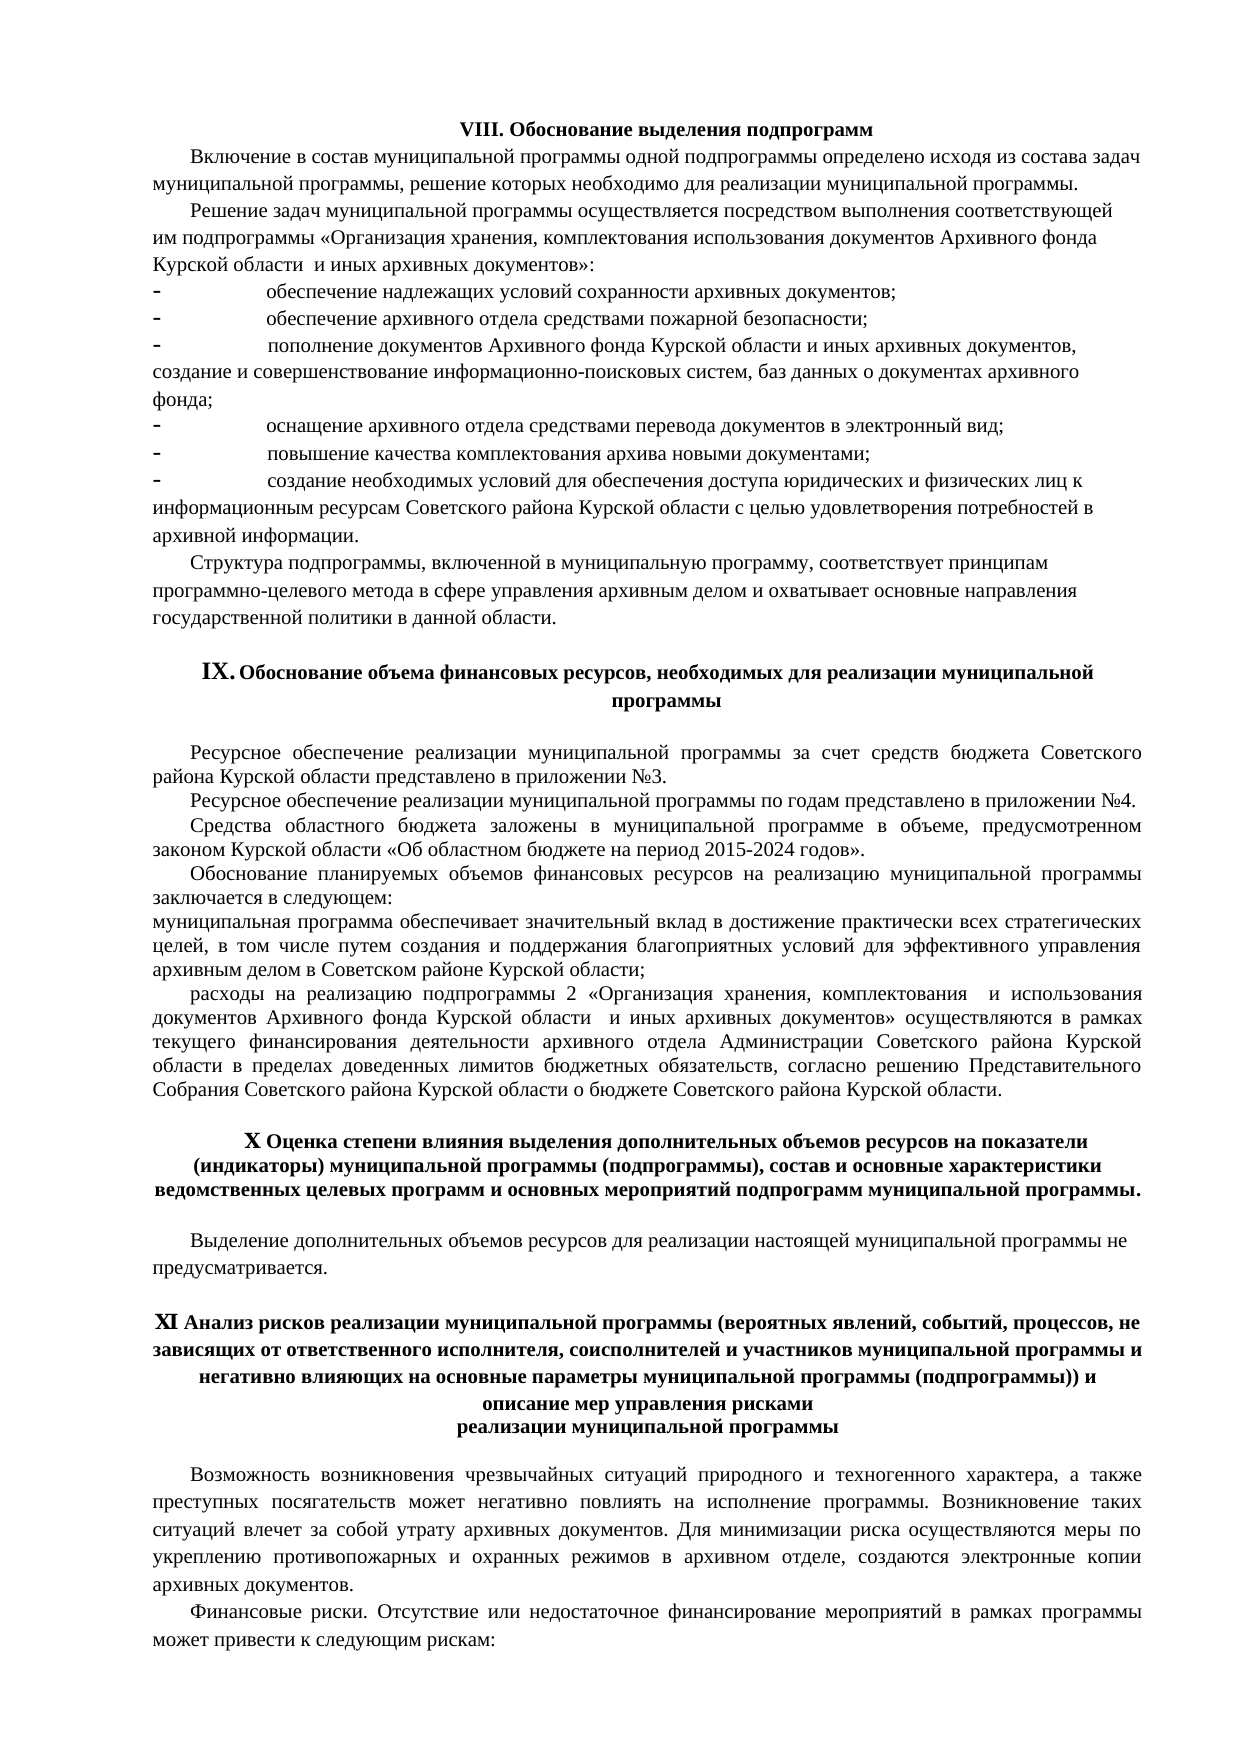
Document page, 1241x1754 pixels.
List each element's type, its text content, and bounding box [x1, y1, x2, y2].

text VIII. Обоснование выделения подпрограмм [152, 115, 1143, 142]
text Возможность возникновения чрезвычайных ситуаций природного и техногенного характера, а также преступных посягательств может негативно повлиять на исполнение программы. Возникновение таких ситуаций влечет за собой утрату архивных документов. Для минимизации риска осуществляются меры по укреплению противопожарных и охранных режимов в архивном отделе, создаются электронные копии архивных документов. [152, 1459, 1143, 1597]
text Ресурсное обеспечение реализации муниципальной программы за счет средств бюджета Советского района Курской области представлено в приложении №3. [152, 740, 1143, 788]
text Финансовые риски. Отсутствие или недостаточное финансирование мероприятий в рамках программы может привести к следующим рискам: [152, 1597, 1143, 1652]
list Обоснование объема финансовых ресурсов, необходимых для реализации муниципальной программы [152, 658, 1143, 713]
text Структура подпрограммы, включенной в муниципальную программу, соответствует принципам программно-целевого метода в сфере управления архивным делом и охватывает основные направления государственной политики в данной области. [152, 548, 1143, 630]
text Ⅹ Оценка степени влияния выделения дополнительных объемов ресурсов на показатели (индикаторы) муниципальной программы (подпрограммы), состав и основные характеристики ведомственных целевых программ и основных мероприятий подпрограмм муниципальной программы. [152, 1129, 1143, 1201]
list повышение качества комплектования архива новыми документами; [152, 438, 1143, 465]
text Включение в состав муниципальной программы одной подпрограммы определено исходя из состава задач муниципальной программы, решение которых необходимо для реализации муниципальной программы. [152, 142, 1143, 196]
list создание необходимых условий для обеспечения доступа юридических и физических лиц к информационным ресурсам Советского района Курской области с целью удовлетворения потребностей в архивной информации. [152, 465, 1143, 548]
text Ⅺ Анализ рисков реализации муниципальной программы (вероятных явлений, событий, процессов, не зависящих от ответственного исполнителя, соисполнителей и участников муниципальной программы и негативно влияющих на основные параметры муниципальной программы (подпрограммы)) и описание мер управления рисками [152, 1308, 1143, 1416]
text расходы на реализацию подпрограммы 2 «Организация хранения, комплектования и использования документов Архивного фонда Курской области и иных архивных документов» осуществляются в рамках текущего финансирования деятельности архивного отдела Администрации Советского района Курской области в пределах доведенных лимитов бюджетных обязательств, согласно решению Представительного Собрания Советского района Курской области о бюджете Советского района Курской области. [152, 981, 1143, 1101]
text Выделение дополнительных объемов ресурсов для реализации настоящей муниципальной программы не предусматривается. [152, 1225, 1143, 1280]
text Решение задач муниципальной программы осуществляется посредством выполнения соответствующей им подпрограммы «Организация хранения, комплектования использования документов Архивного фонда Курской области и иных архивных документов»: [152, 196, 1143, 276]
text реализации муниципальной программы [152, 1416, 1143, 1437]
text Ресурсное обеспечение реализации муниципальной программы по годам представлено в приложении №4. [152, 788, 1143, 812]
text муниципальная программа обеспечивает значительный вклад в достижение практически всех стратегических целей, в том числе путем создания и поддержания благоприятных условий для эффективного управления архивным делом в Советском районе Курской области; [152, 909, 1143, 981]
list обеспечение надлежащих условий сохранности архивных документов; [152, 276, 1143, 303]
list обеспечение архивного отдела средствами пожарной безопасности; [152, 303, 1143, 330]
text Обоснование планируемых объемов финансовых ресурсов на реализацию муниципальной программы заключается в следующем: [152, 861, 1143, 909]
text Средства областного бюджета заложены в муниципальной программе в объеме, предусмотренном законом Курской области «Об областном бюджете на период 2015-2024 годов». [152, 812, 1143, 861]
list пополнение документов Архивного фонда Курской области и иных архивных документов, создание и совершенствование информационно-поисковых систем, баз данных о документах архивного фонда; [152, 330, 1143, 411]
list оснащение архивного отдела средствами перевода документов в электронный вид; [152, 411, 1143, 438]
